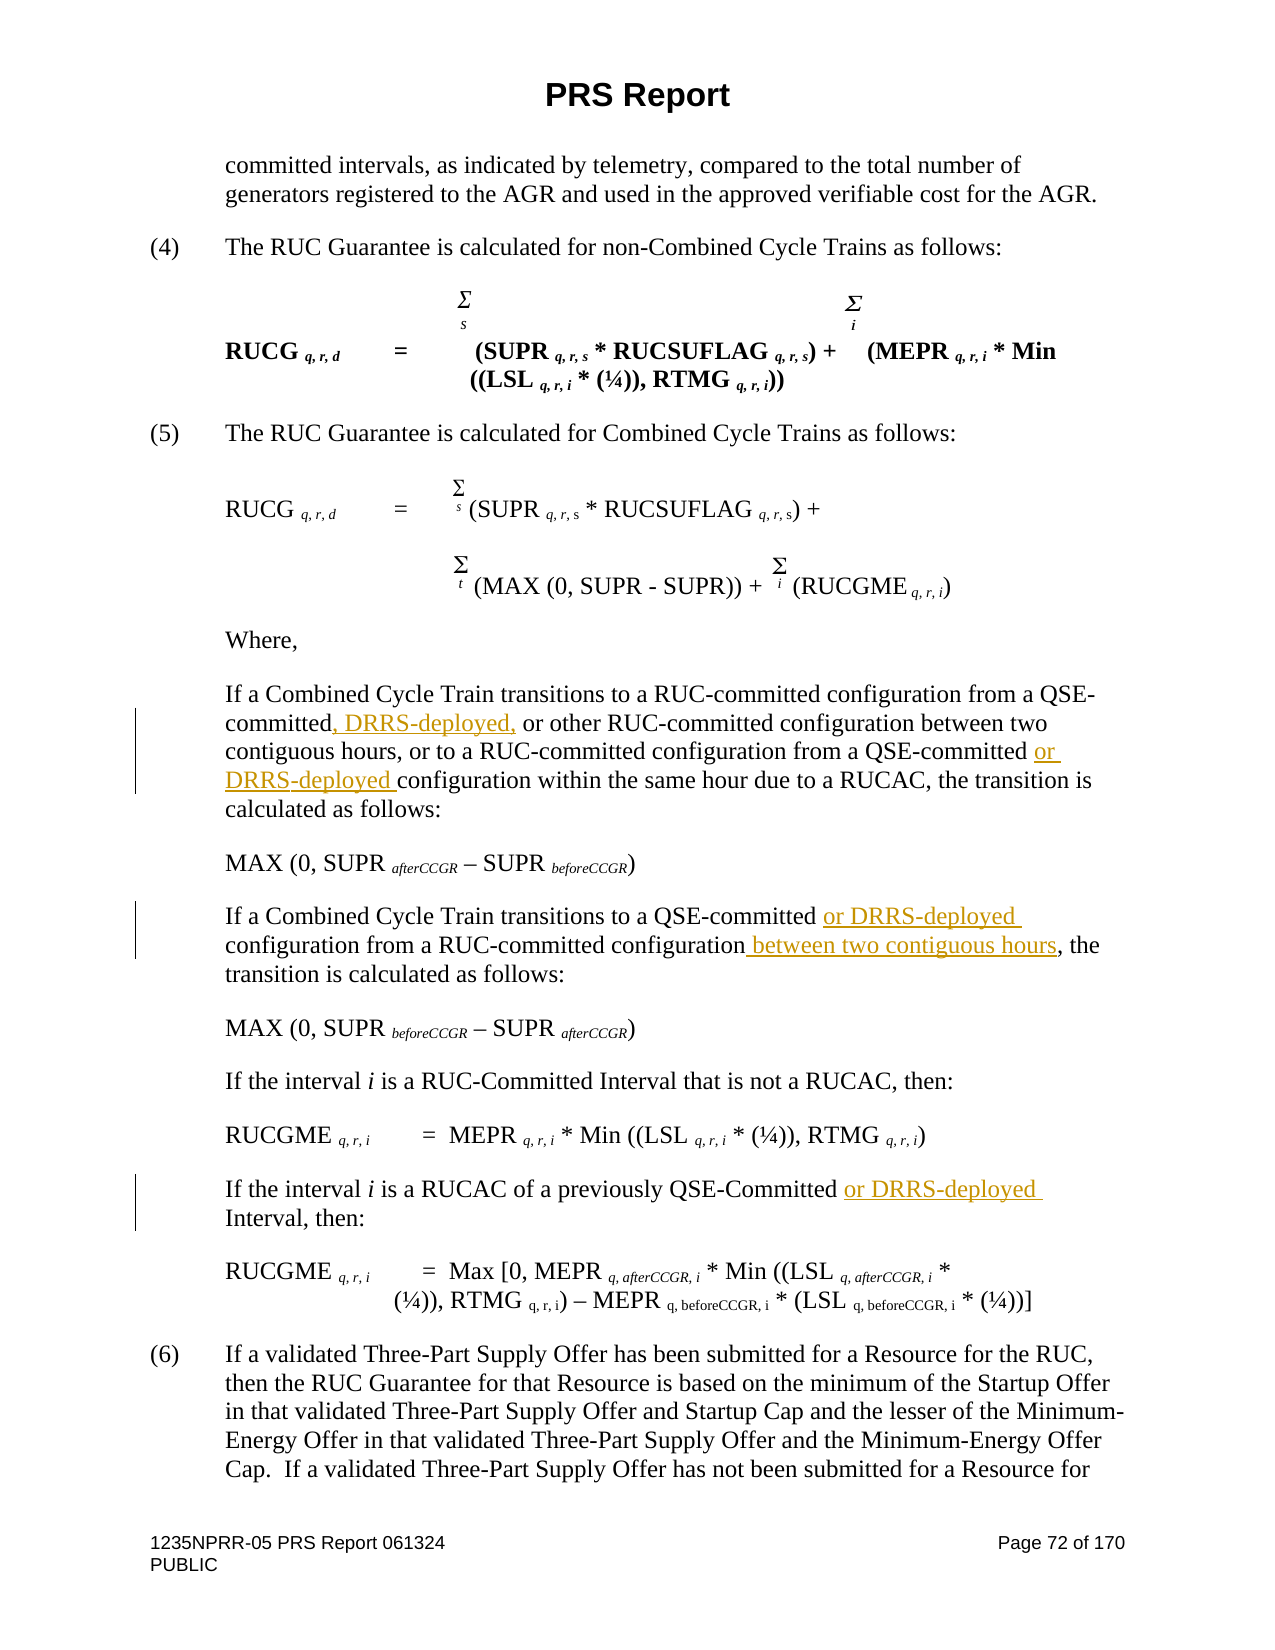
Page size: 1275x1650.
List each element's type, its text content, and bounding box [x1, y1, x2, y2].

text If the interval i is a RUC-Committed Interval that is not a RUCAC, then: [225, 1066, 1125, 1095]
text Where, [150, 625, 1125, 654]
text If a Combined Cycle Train transitions to a RUC-committed configuration from a QSE-committed or other RUC-committed configuration between two contiguous hours, or to a RUC-committed configuration from a QSE-committed configuration within the same hour due to a RUCAC, the transition is calculated as follows: [150, 679, 1125, 823]
text (¼)), RTMG q, r, i) – MEPR q, beforeCCGR, i * (LSL q, beforeCCGR, i * (¼))] [225, 1285, 1125, 1314]
text (5) The RUC Guarantee is calculated for Combined Cycle Trains as follows: [150, 418, 1125, 447]
text If the interval i is a RUCAC of a previously QSE-Committed Interval, then: [225, 1174, 1125, 1231]
text If a Combined Cycle Train transitions to a QSE-committed configuration from a RUC-committed configuration, the transition is calculated as follows: [150, 901, 1125, 988]
text RUCG q, r, d = (SUPR q, r, s * RUCSUFLAG q, r, s) + (MEPR q, r, i * Min ((LSL q, r, i * (¼)), RTMG q, r, i)) [225, 286, 1125, 393]
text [150, 1339, 1125, 1483]
text (MAX (0, SUPR - SUPR)) + (RUCGME q, r, i) [225, 548, 1125, 600]
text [150, 150, 1125, 207]
text MAX (0, SUPR afterCCGR – SUPR beforeCCGR) [225, 848, 1125, 876]
text (4) The RUC Guarantee is calculated for non-Combined Cycle Trains as follows: [150, 232, 1125, 261]
text RUCG q, r, d = (SUPR q, r, s * RUCSUFLAG q, r, s) + [225, 472, 1125, 523]
text MAX (0, SUPR beforeCCGR – SUPR afterCCGR) [225, 1013, 1125, 1041]
text RUCGME q, r, i = Max [0, MEPR q, afterCCGR, i * Min ((LSL q, afterCCGR, i * [225, 1256, 1125, 1285]
text RUCGME q, r, i = MEPR q, r, i * Min ((LSL q, r, i * (¼)), RTMG q, r, i) [225, 1120, 1125, 1149]
